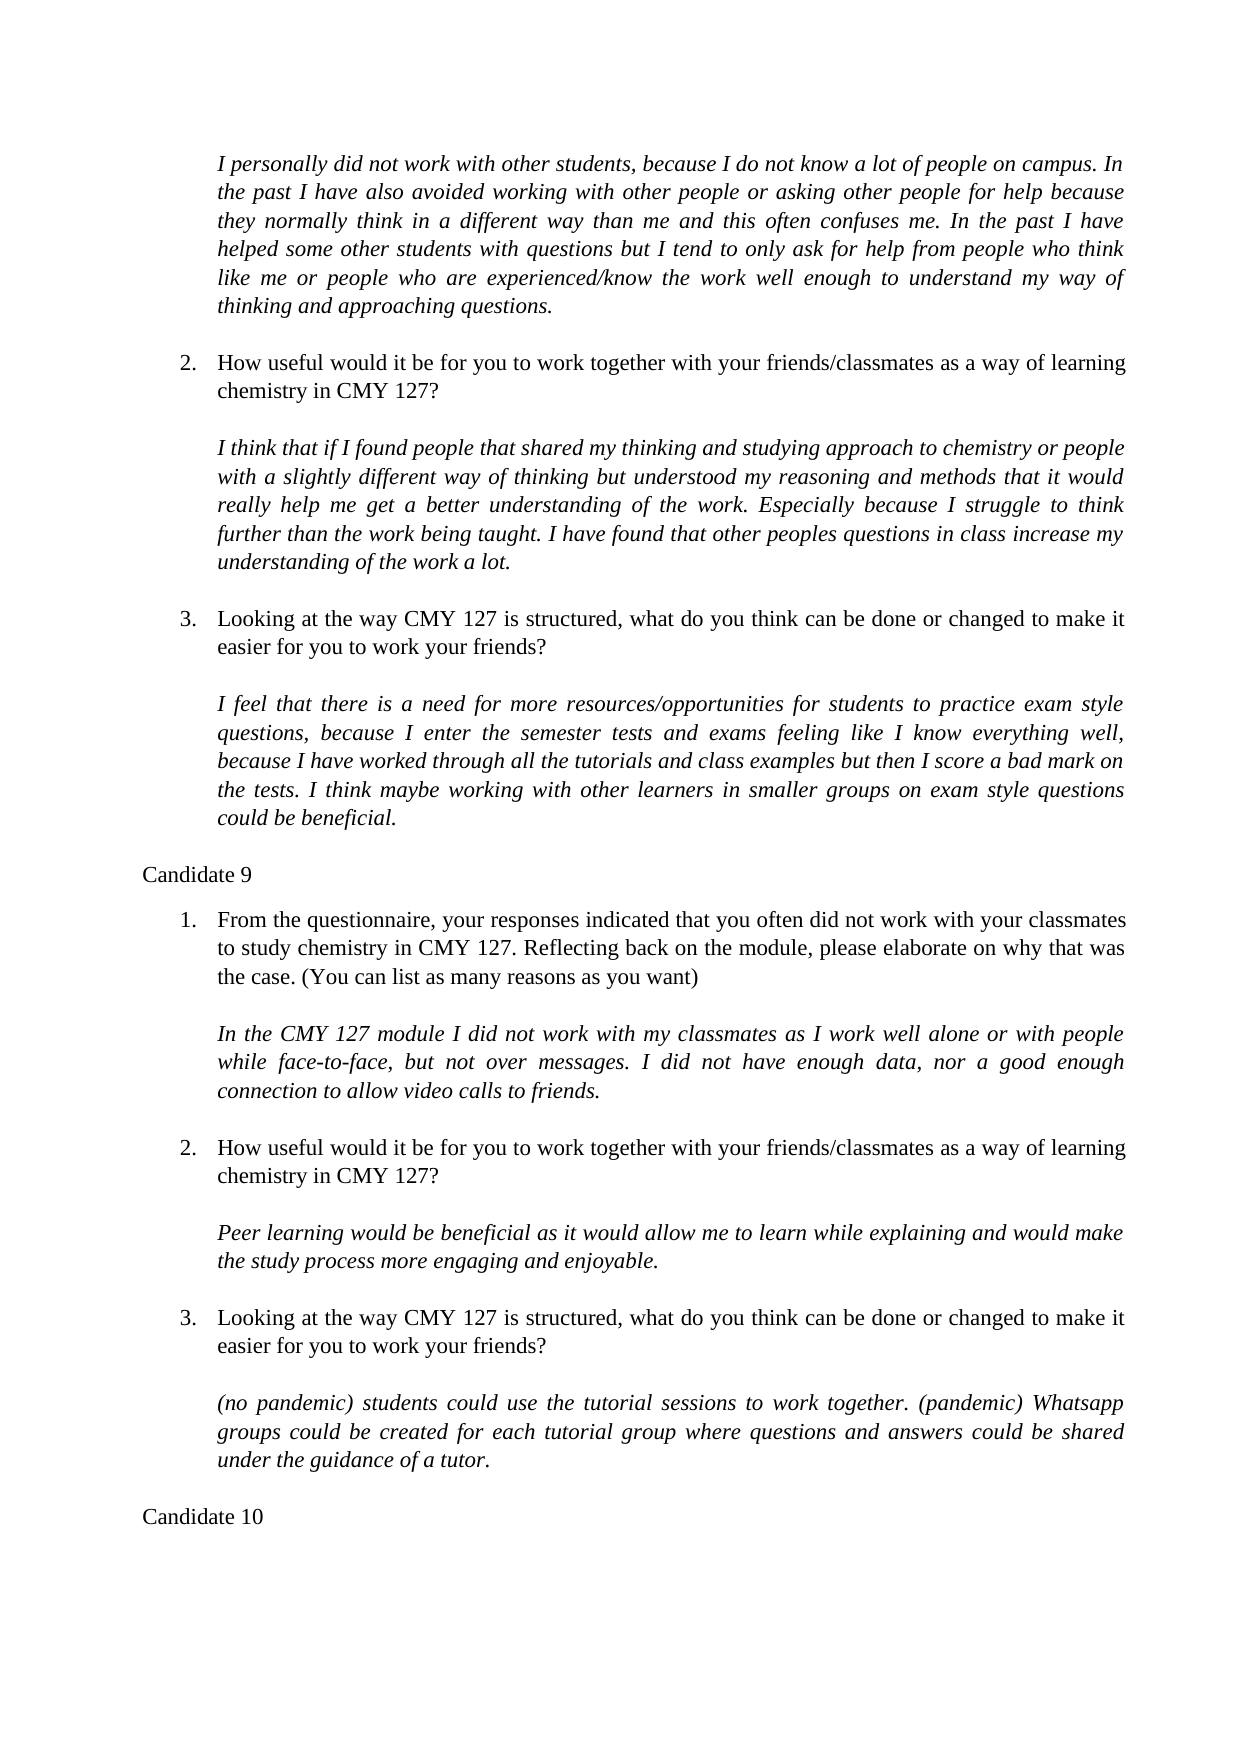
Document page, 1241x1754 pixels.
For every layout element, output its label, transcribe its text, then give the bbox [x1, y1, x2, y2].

text In the CMY 127 module I did not work with my classmates as I work well alone or with people while face-to-face, but not over messages. I did not have enough data, nor a good enough connection to allow video calls to friends. [217, 1020, 1128, 1103]
list Looking at the way CMY 127 is structured, what do you think can be done or changed to make it easier for you to work your friends? [179, 1304, 1128, 1359]
list How useful would it be for you to work together with your friends/classmates as a way of learning chemistry in CMY 127? [179, 1133, 1128, 1188]
text I think that if I found people that shared my thinking and studying approach to chemistry or people with a slightly different way of thinking but understood my reasoning and methods that it would really help me get a better understanding of the work. Especially because I struggle to think further than the work being taught. I have found that other peoples questions in class increase my understanding of the work a lot. [217, 434, 1128, 574]
text I personally did not work with other students, because I do not know a lot of people on campus. In the past I have also avoided working with other people or asking other people for help because they normally think in a different way than me and this often confuses me. In the past I have helped some other students with questions but I tend to only ask for help from people who think like me or people who are experienced/know the work well enough to understand my way of thinking and approaching questions. [217, 150, 1128, 318]
list Looking at the way CMY 127 is structured, what do you think can be done or changed to make it easier for you to work your friends? [179, 605, 1128, 660]
list From the questionnaire, your responses indicated that you often did not work with your classmates to study chemistry in CMY 127. Reflecting back on the module, please elaborate on why that was the case. (You can list as many reasons as you want) [179, 906, 1128, 989]
text (no pandemic) students could use the tutorial sessions to work together. (pandemic) Whatsapp groups could be created for each tutorial group where questions and answers could be shared under the guidance of a tutor. [217, 1389, 1128, 1473]
list How useful would it be for you to work together with your friends/classmates as a way of learning chemistry in CMY 127? [179, 349, 1128, 404]
text Candidate 9 [142, 861, 1128, 887]
text I feel that there is a need for more resources/opportunities for students to practice exam style questions, because I enter the semester tests and exams feeling like I know everything well, because I have worked through all the tutorials and class examples but then I score a bad mark on the tests. I think maybe working with other learners in smaller groups on exam style questions could be beneficial. [217, 690, 1128, 830]
text Candidate 10 [142, 1503, 1128, 1529]
text Peer learning would be beneficial as it would allow me to learn while explaining and would make the study process more engaging and enjoyable. [217, 1219, 1128, 1274]
